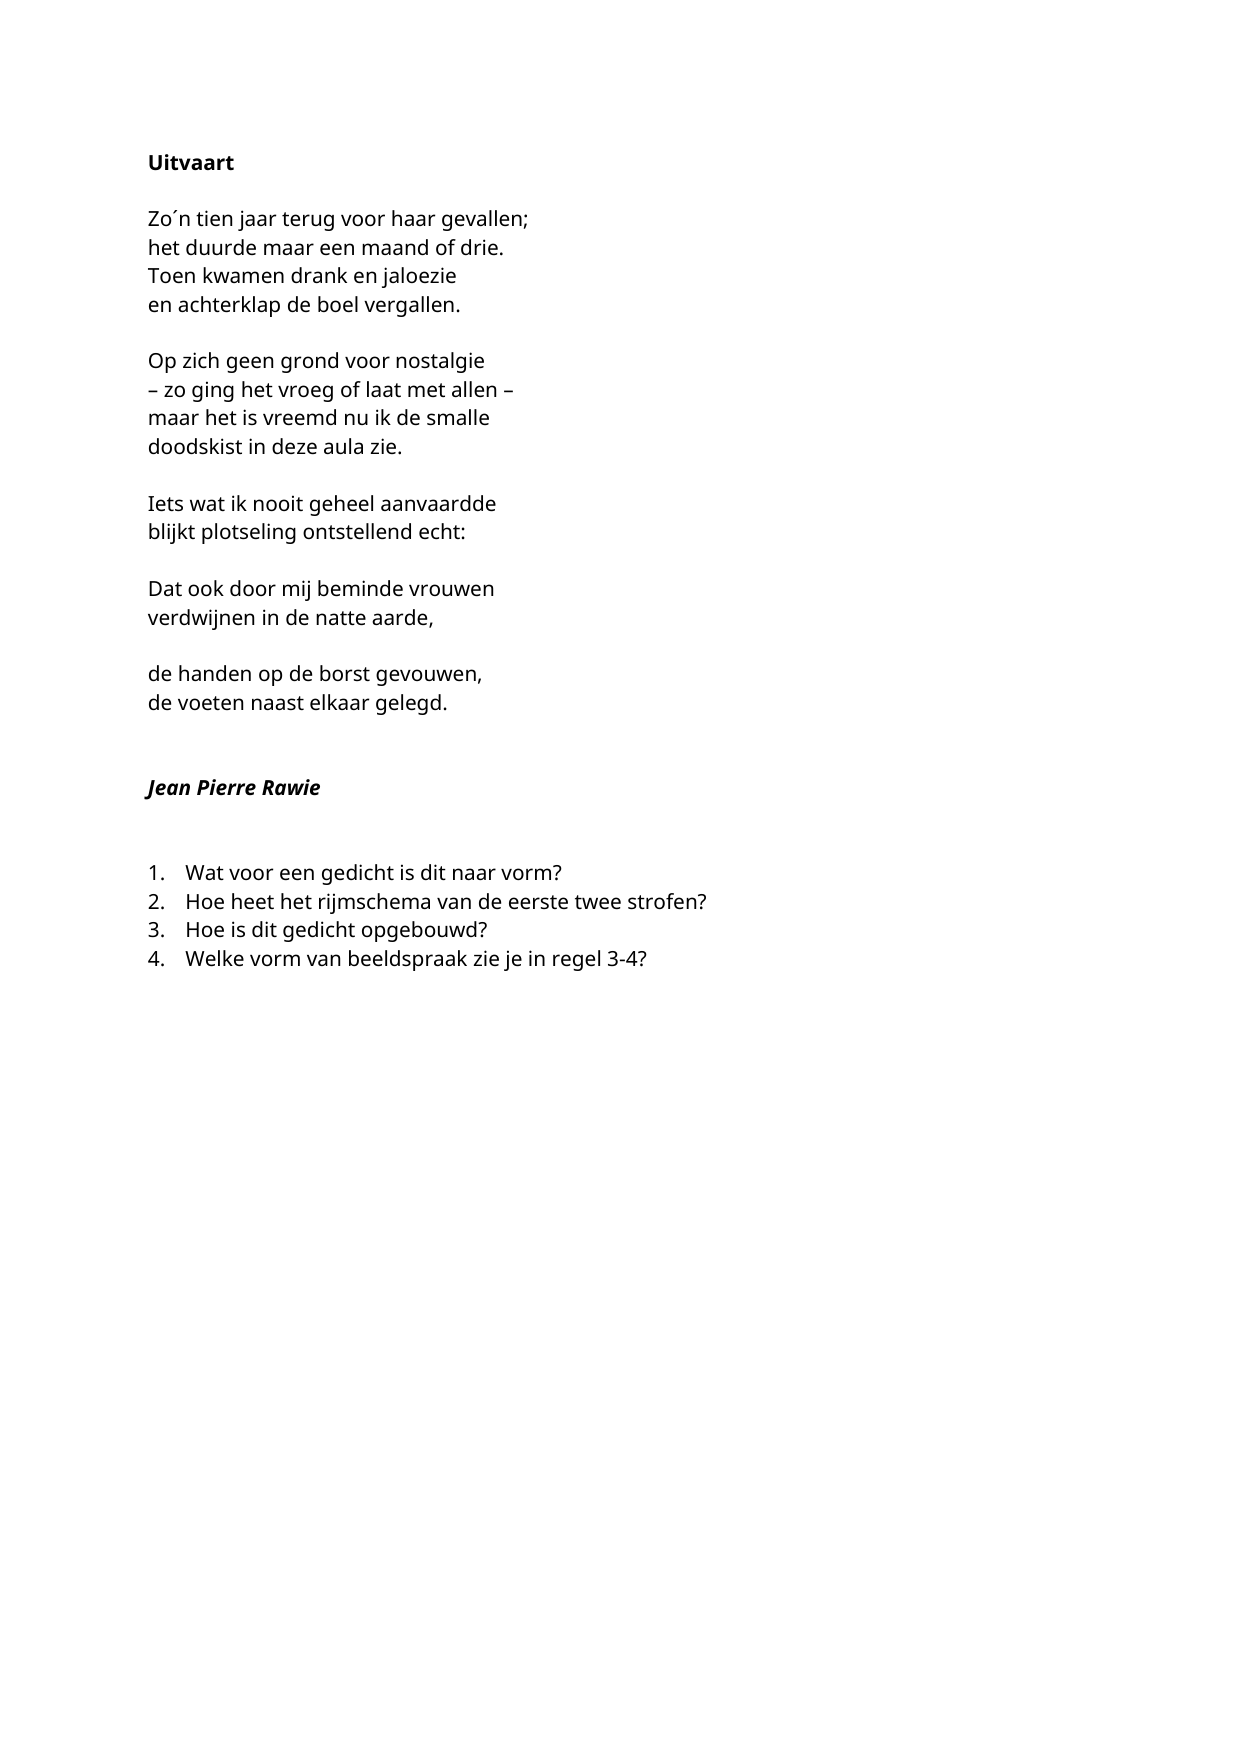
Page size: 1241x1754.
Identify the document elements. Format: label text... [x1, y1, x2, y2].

list Wat voor een gedicht is dit naar vorm? [148, 858, 1093, 887]
text Toen kwamen drank en jaloezie [148, 261, 1093, 290]
text verdwijnen in de natte aarde, [148, 603, 1093, 631]
text Op zich geen grond voor nostalgie [148, 347, 1093, 375]
text Dat ook door mij beminde vrouwen [148, 574, 1093, 603]
text en achterklap de boel vergallen. [148, 290, 1093, 318]
text de handen op de borst gevouwen, [148, 659, 1093, 688]
list Welke vorm van beeldspraak zie je in regel 3-4? [148, 944, 1093, 972]
text het duurde maar een maand of drie. [148, 233, 1093, 261]
text – zo ging het vroeg of laat met allen – [148, 375, 1093, 403]
text blijkt plotseling ontstellend echt: [148, 517, 1093, 546]
text Iets wat ik nooit geheel aanvaardde [148, 489, 1093, 517]
list Hoe is dit gedicht opgebouwd? [148, 915, 1093, 944]
text Zo´n tien jaar terug voor haar gevallen; [148, 204, 1093, 233]
text doodskist in deze aula zie. [148, 432, 1093, 460]
list Hoe heet het rijmschema van de eerste twee strofen? [148, 887, 1093, 915]
text Uitvaart [148, 148, 1093, 176]
text maar het is vreemd nu ik de smalle [148, 403, 1093, 432]
text Jean Pierre Rawie [148, 773, 1093, 802]
text de voeten naast elkaar gelegd. [148, 688, 1093, 716]
